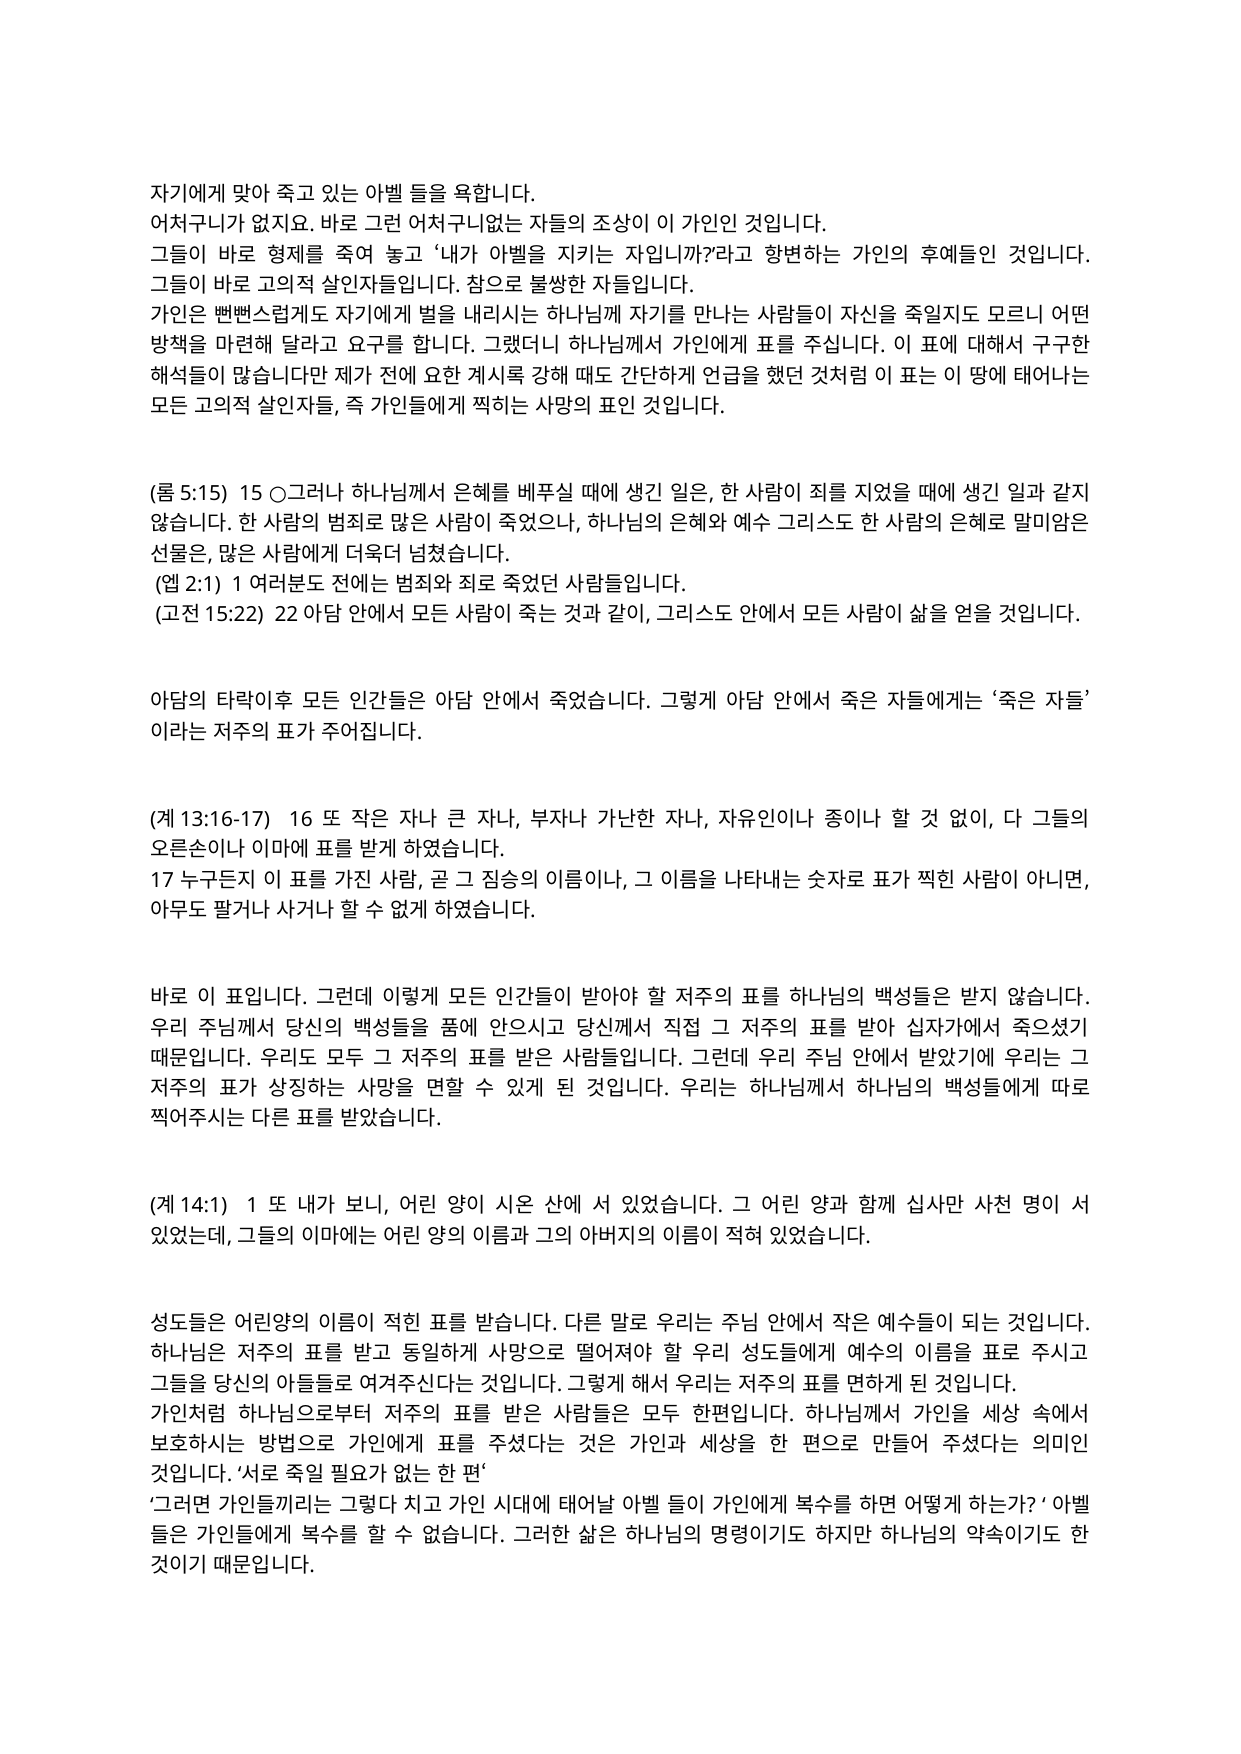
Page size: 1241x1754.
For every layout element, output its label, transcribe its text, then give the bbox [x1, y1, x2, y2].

text 그들이 바로 형제를 죽여 놓고 ‘내가 아벨을 지키는 자입니까?’라고 항변하는 가인의 후예들인 것입니다. 그들이 바로 고의적 살인자들입니다. 참으로 불쌍한 자들입니다. [150, 238, 1090, 298]
text 바로 이 표입니다. 그런데 이렇게 모든 인간들이 받아야 할 저주의 표를 하나님의 백성들은 받지 않습니다. 우리 주님께서 당신의 백성들을 품에 안으시고 당신께서 직접 그 저주의 표를 받아 십자가에서 죽으셨기 때문입니다. 우리도 모두 그 저주의 표를 받은 사람들입니다. 그런데 우리 주님 안에서 받았기에 우리는 그 저주의 표가 상징하는 사망을 면할 수 있게 된 것입니다. 우리는 하나님께서 하나님의 백성들에게 따로 찍어주시는 다른 표를 받았습니다. [150, 980, 1090, 1132]
text (계14:1) 1 또 내가 보니, 어린 양이 시온 산에 서 있었습니다. 그 어린 양과 함께 십사만 사천 명이 서 있었는데, 그들의 이마에는 어린 양의 이름과 그의 아버지의 이름이 적혀 있었습니다. [150, 1189, 1090, 1249]
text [150, 177, 1090, 207]
text 어처구니가 없지요. 바로 그런 어처구니없는 자들의 조상이 이 가인인 것입니다. [150, 207, 1090, 238]
text (롬5:15) 15 ○그러나 하나님께서 은혜를 베푸실 때에 생긴 일은, 한 사람이 죄를 지었을 때에 생긴 일과 같지 않습니다. 한 사람의 범죄로 많은 사람이 죽었으나, 하나님의 은혜와 예수 그리스도 한 사람의 은혜로 말미암은 선물은, 많은 사람에게 더욱더 넘쳤습니다. [150, 476, 1090, 567]
text (고전15:22) 22 아담 안에서 모든 사람이 죽는 것과 같이, 그리스도 안에서 모든 사람이 삶을 얻을 것입니다. [150, 598, 1090, 628]
text ‘그러면 가인들끼리는 그렇다 치고 가인 시대에 태어날 아벨 들이 가인에게 복수를 하면 어떻게 하는가? ‘ 아벨 들은 가인들에게 복수를 할 수 없습니다. 그러한 삶은 하나님의 명령이기도 하지만 하나님의 약속이기도 한 것이기 때문입니다. [150, 1488, 1090, 1579]
text 아담의 타락이후 모든 인간들은 아담 안에서 죽었습니다. 그렇게 아담 안에서 죽은 자들에게는 ‘죽은 자들’이라는 저주의 표가 주어집니다. [150, 685, 1090, 745]
text (계13:16‐17) 16 또 작은 자나 큰 자나, 부자나 가난한 자나, 자유인이나 종이나 할 것 없이, 다 그들의 오른손이나 이마에 표를 받게 하였습니다. [150, 802, 1090, 863]
text 가인처럼 하나님으로부터 저주의 표를 받은 사람들은 모두 한편입니다. 하나님께서 가인을 세상 속에서 보호하시는 방법으로 가인에게 표를 주셨다는 것은 가인과 세상을 한 편으로 만들어 주셨다는 의미인 것입니다. ‘서로 죽일 필요가 없는 한 편‘ [150, 1397, 1090, 1488]
text 성도들은 어린양의 이름이 적힌 표를 받습니다. 다른 말로 우리는 주님 안에서 작은 예수들이 되는 것입니다. 하나님은 저주의 표를 받고 동일하게 사망으로 떨어져야 할 우리 성도들에게 예수의 이름을 표로 주시고 그들을 당신의 아들들로 여겨주신다는 것입니다. 그렇게 해서 우리는 저주의 표를 면하게 된 것입니다. [150, 1306, 1090, 1397]
text 17 누구든지 이 표를 가진 사람, 곧 그 짐승의 이름이나, 그 이름을 나타내는 숫자로 표가 찍힌 사람이 아니면, 아무도 팔거나 사거나 할 수 없게 하였습니다. [150, 863, 1090, 923]
text 가인은 뻔뻔스럽게도 자기에게 벌을 내리시는 하나님께 자기를 만나는 사람들이 자신을 죽일지도 모르니 어떤 방책을 마련해 달라고 요구를 합니다. 그랬더니 하나님께서 가인에게 표를 주십니다. 이 표에 대해서 구구한 해석들이 많습니다만 제가 전에 요한 계시록 강해 때도 간단하게 언급을 했던 것처럼 이 표는 이 땅에 태어나는 모든 고의적 살인자들, 즉 가인들에게 찍히는 사망의 표인 것입니다. [150, 298, 1090, 419]
text (엡2:1) 1 여러분도 전에는 범죄와 죄로 죽었던 사람들입니다. [150, 567, 1090, 598]
